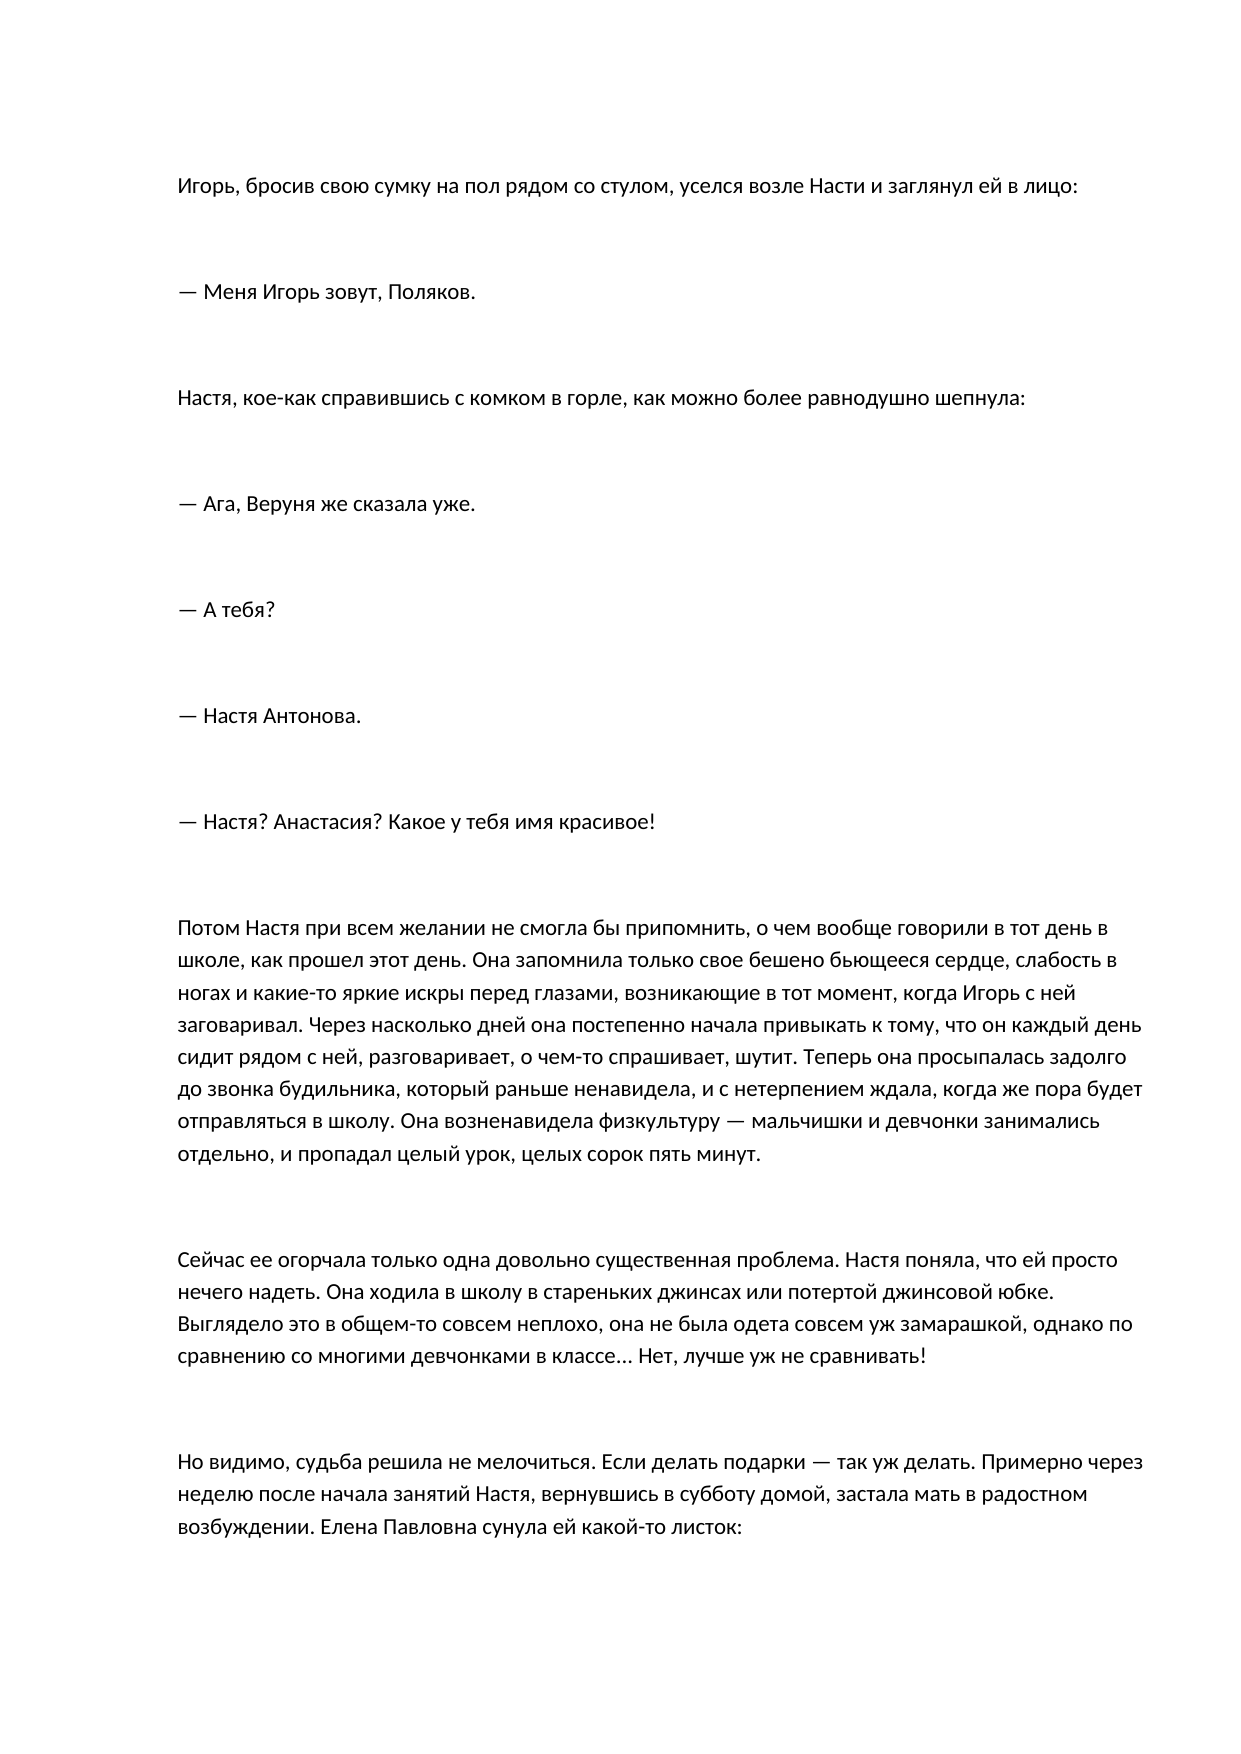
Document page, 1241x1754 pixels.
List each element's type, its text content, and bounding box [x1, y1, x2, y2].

text Но видимо, судьба решила не мелочиться. Если делать подарки — так уж делать. Примерно через неделю после начала занятий Настя, вернувшись в субботу домой, застала мать в радостном возбуждении. Елена Павловна сунула ей какой-то листок: [177, 1447, 1152, 1540]
text Сейчас ее огорчала только одна довольно существенная проблема. Настя поняла, что ей просто нечего надеть. Она ходила в школу в стареньких джинсах или потертой джинсовой юбке. Выглядело это в общем-то совсем неплохо, она не была одета совсем уж замарашкой, однако по сравнению со многими девчонками в классе... Нет, лучше уж не сравнивать! [177, 1245, 1152, 1369]
text — А тебя? [177, 595, 1152, 623]
text — Настя? Анастасия? Какое у тебя имя красивое! [177, 807, 1152, 835]
text — Ага, Веруня же сказала уже. [177, 489, 1152, 517]
text Потом Настя при всем желании не смогла бы припомнить, о чем вообще говорили в тот день в школе, как прошел этот день. Она запомнила только свое бешено бьющееся сердце, слабость в ногах и какие-то яркие искры перед глазами, возникающие в тот момент, когда Игорь с ней заговаривал. Через насколько дней она постепенно начала привыкать к тому, что он каждый день сидит рядом с ней, разговаривает, о чем-то спрашивает, шутит. Теперь она просыпалась задолго до звонка будильника, который раньше ненавидела, и с нетерпением ждала, когда же пора будет отправляться в школу. Она возненавидела физкультуру — мальчишки и девчонки занимались отдельно, и пропадал целый урок, целых сорок пять минут. [177, 913, 1152, 1167]
text — Настя Антонова. [177, 701, 1152, 729]
text Игорь, бросив свою сумку на пол рядом со стулом, уселся возле Насти и заглянул ей в лицо: [177, 171, 1152, 199]
text Настя, кое-как справившись с комком в горле, как можно более равнодушно шепнула: [177, 383, 1152, 411]
text — Меня Игорь зовут, Поляков. [177, 277, 1152, 305]
